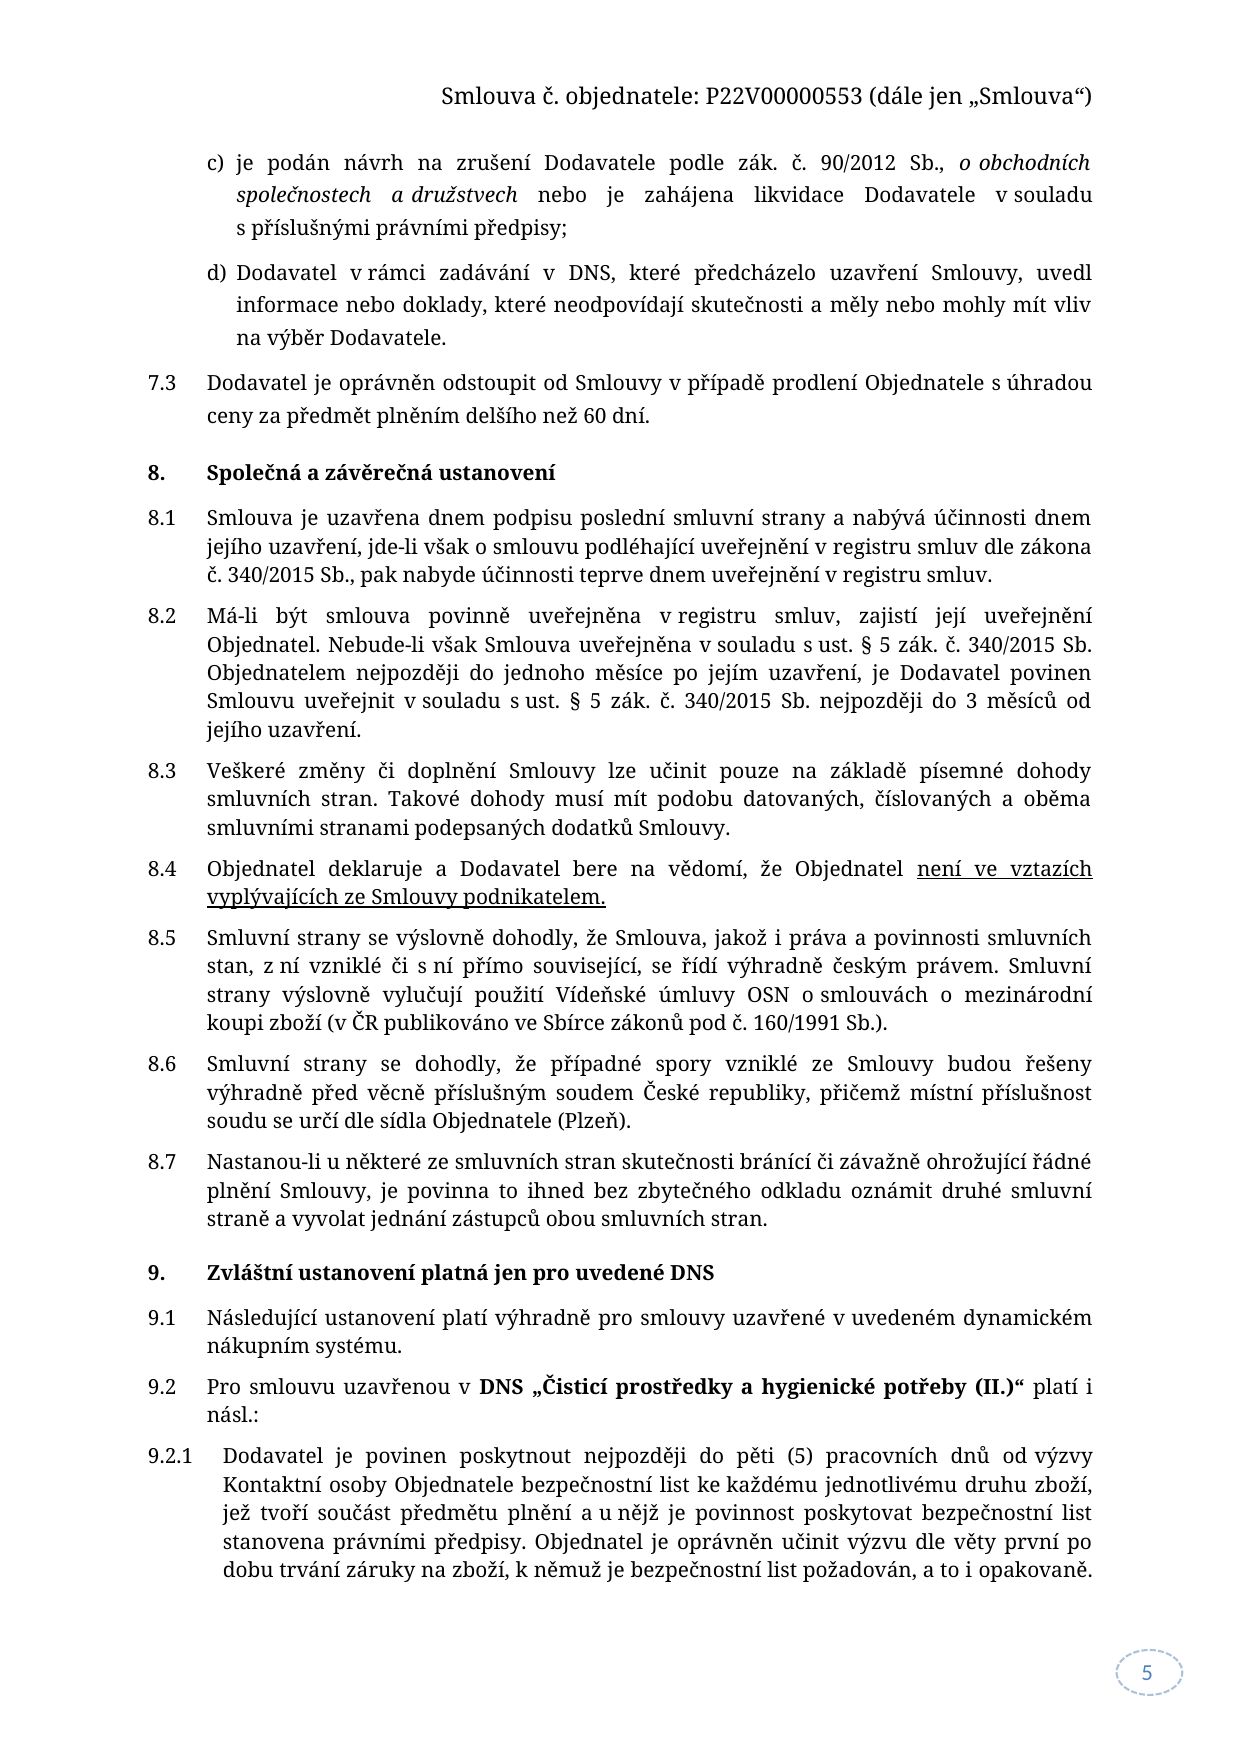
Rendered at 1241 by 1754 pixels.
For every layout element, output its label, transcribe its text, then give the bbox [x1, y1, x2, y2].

list Smluvní strany se výslovně dohodly, že Smlouva, jakož i práva a povinnosti smluvních stan, z ní vzniklé či s ní přímo související, se řídí výhradně českým právem. Smluvní strany výslovně vylučují použití Vídeňské úmluvy OSN o smlouvách o mezinárodní koupi zboží (v ČR publikováno ve Sbírce zákonů pod č. 160/1991 Sb.). [148, 923, 1093, 1037]
list Dodavatel je oprávněn odstoupit od Smlouvy v případě prodlení Objednatele s úhradou ceny za předmět plněním delšího než 60 dní. [148, 368, 1093, 429]
list Společná a závěrečná ustanovení [148, 458, 1093, 487]
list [148, 1441, 1093, 1584]
list Veškeré změny či doplnění Smlouvy lze učinit pouze na základě písemné dohody smluvních stran. Takové dohody musí mít podobu datovaných, číslovaných a oběma smluvními stranami podepsaných dodatků Smlouvy. [148, 756, 1093, 841]
list je podán návrh na zrušení Dodavatele podle zák. č. 90/2012 Sb., o obchodních společnostech a družstvech nebo je zahájena likvidace Dodavatele v souladu s příslušnými právními předpisy; [207, 148, 1093, 241]
list Nastanou-li u některé ze smluvních stran skutečnosti bránící či závažně ohrožující řádné plnění Smlouvy, je povinna to ihned bez zbytečného odkladu oznámit druhé smluvní straně a vyvolat jednání zástupců obou smluvních stran. [148, 1147, 1093, 1233]
list Má-li být smlouva povinně uveřejněna v registru smluv, zajistí její uveřejnění Objednatel. Nebude-li však Smlouva uveřejněna v souladu s ust. § 5 zák. č. 340/2015 Sb. Objednatelem nejpozději do jednoho měsíce po jejím uzavření, je Dodavatel povinen Smlouvu uveřejnit v souladu s ust. § 5 zák. č. 340/2015 Sb. nejpozději do 3 měsíců od jejího uzavření. [148, 601, 1093, 743]
list Smluvní strany se dohodly, že případné spory vzniklé ze Smlouvy budou řešeny výhradně před věcně příslušným soudem České republiky, přičemž místní příslušnost soudu se určí dle sídla Objednatele (Plzeň). [148, 1049, 1093, 1135]
list Objednatel deklaruje a Dodavatel bere na vědomí, že Objednatel není ve vztazích vyplývajících ze Smlouvy podnikatelem. [148, 854, 1093, 911]
list Následující ustanovení platí výhradně pro smlouvy uzavřené v uvedeném dynamickém nákupním systému. [148, 1303, 1093, 1359]
list Smlouva je uzavřena dnem podpisu poslední smluvní strany a nabývá účinnosti dnem jejího uzavření, jde-li však o smlouvu podléhající uveřejnění v registru smluv dle zákona č. 340/2015 Sb., pak nabyde účinnosti teprve dnem uveřejnění v registru smluv. [148, 503, 1093, 589]
list Zvláštní ustanovení platná jen pro uvedené DNS [148, 1258, 1093, 1286]
list Dodavatel v rámci zadávání v DNS, které předcházelo uzavření Smlouvy, uvedl informace nebo doklady, které neodpovídají skutečnosti a měly nebo mohly mít vliv na výběr Dodavatele. [207, 258, 1093, 352]
list Pro smlouvu uzavřenou v DNS „Čisticí prostředky a hygienické potřeby (II.)“ platí i násl.: [148, 1372, 1093, 1429]
